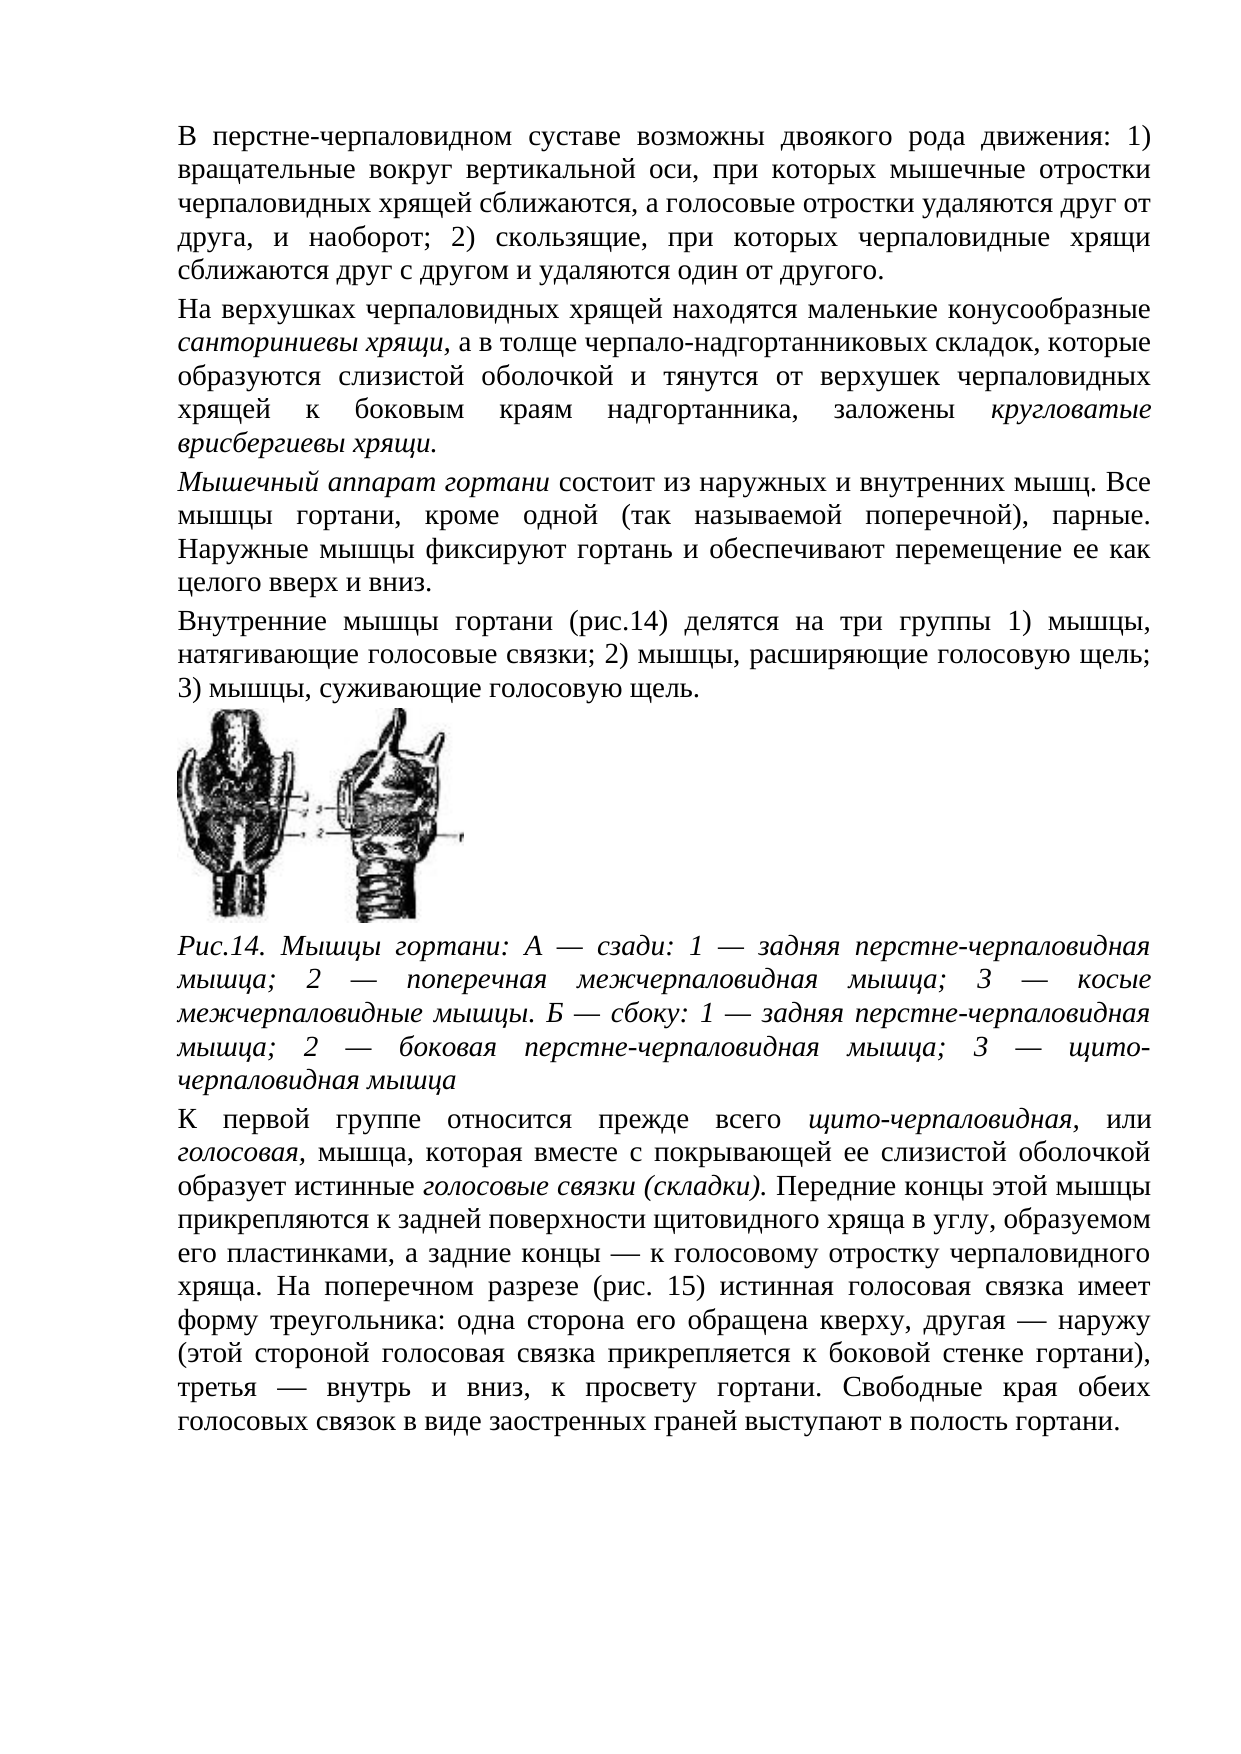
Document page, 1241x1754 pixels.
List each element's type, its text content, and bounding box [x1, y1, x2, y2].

picture [177, 708, 464, 923]
text Внутренние мышцы гортани (рис.14) делятся на три группы 1) мышцы, натягивающие голосовые связки; 2) мышцы, расширяющие голосовую щель; 3) мышцы, суживающие голосовую щель. [177, 603, 1152, 704]
text В перстне-черпаловидном суставе возможны двоякого рода движения: 1) вращательные вокруг вертикальной оси, при которых мышечные отростки черпаловидных хрящей сближаются, а голосовые отростки удаляются друг от друга, и наоборот; 2) скользящие, при которых черпаловидные хрящи сближаются друг с другом и удаляются один от другого. [177, 118, 1152, 286]
text Рис.14. Мышцы гортани: А — сзади: 1 — задняя перстне-черпаловидная мышца; 2 — поперечная межчерпаловидная мышца; 3 — косые межчерпаловидные мышцы. Б — сбоку: 1 — задняя перстне-черпаловидная мышца; 2 — боковая перстне-черпаловидная мышца; 3 — щито-черпаловидная мышца [177, 928, 1152, 1096]
text Мышечный аппарат гортани состоит из наружных и внутренних мышц. Все мышцы гортани, кроме одной (так называемой поперечной), парные. Наружные мышцы фиксируют гортань и обеспечивают перемещение ее как целого вверх и вниз. [177, 464, 1152, 598]
text На верхушках черпаловидных хрящей находятся маленькие конусообразные санториниевы хрящи, а в толще черпало-надгортанниковых складок, которые образуются слизистой оболочкой и тянутся от верхушек черпаловидных хрящей к боковым краям надгортанника, заложены кругловатые врисбергиевы хрящи. [177, 291, 1152, 459]
text К первой группе относится прежде всего щито-черпаловидная, или голосовая, мышца, которая вместе с покрывающей ее слизистой оболочкой образует истинные голосовые связки (складки). Передние концы этой мышцы прикрепляются к задней поверхности щитовидного хряща в углу, образуемом его пластинками, а задние концы — к голосовому отростку черпаловидного хряща. На поперечном разрезе (рис. 15) истинная голосовая связка имеет форму треугольника: одна сторона его обращена кверху, другая — наружу (этой стороной голосовая связка прикрепляется к боковой стенке гортани), третья — внутрь и вниз, к просвету гортани. Свободные края обеих голосовых связок в виде заостренных граней выступают в полость гортани. [177, 1101, 1152, 1436]
